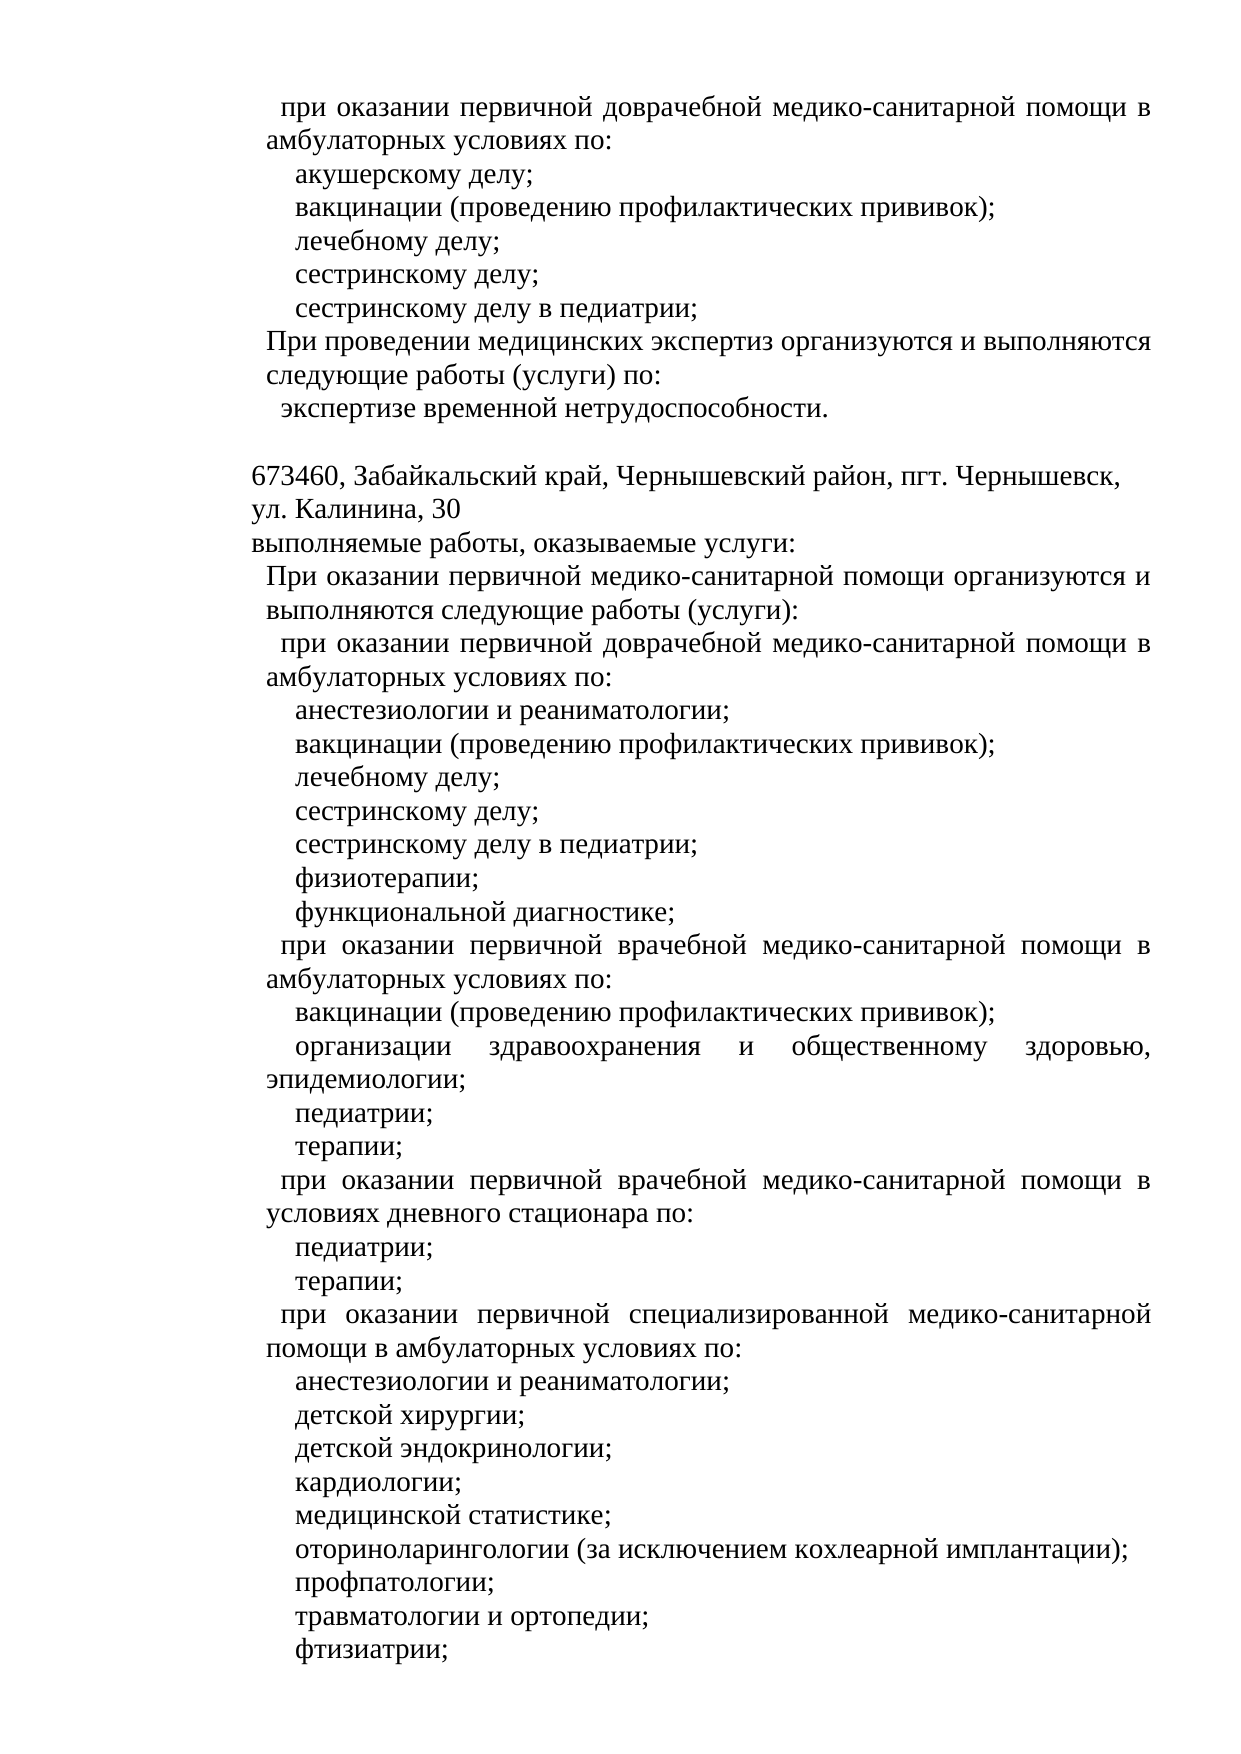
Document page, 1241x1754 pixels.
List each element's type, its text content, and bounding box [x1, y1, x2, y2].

text при оказании первичной специализированной медико-санитарной помощи в амбулаторных условиях по: [266, 1296, 1152, 1363]
text При проведении медицинских экспертиз организуются и выполняются следующие работы (услуги) по: [266, 323, 1152, 391]
text анестезиологии и реаниматологии; [266, 1363, 1152, 1397]
text физиотерапии; [266, 860, 1152, 894]
text педиатрии; [266, 1095, 1152, 1128]
text экспертизе временной нетрудоспособности. [266, 391, 1152, 424]
text фтизиатрии; [266, 1632, 1152, 1665]
text функциональной диагностике; [266, 894, 1152, 927]
text кардиологии; [266, 1464, 1152, 1497]
text травматологии и ортопедии; [266, 1598, 1152, 1632]
text При оказании первичной медико-санитарной помощи организуются и выполняются следующие работы (услуги): [266, 558, 1152, 625]
text сестринскому делу в педиатрии; [266, 827, 1152, 860]
text педиатрии; [266, 1229, 1152, 1263]
text сестринскому делу в педиатрии; [266, 290, 1152, 323]
text детской эндокринологии; [266, 1430, 1152, 1464]
text сестринскому делу; [266, 793, 1152, 827]
text терапии; [266, 1128, 1152, 1162]
text при оказании первичной доврачебной медико-санитарной помощи в амбулаторных условиях по: [266, 89, 1152, 156]
text организации здравоохранения и общественному здоровью, эпидемиологии; [266, 1028, 1152, 1095]
text профпатологии; [266, 1564, 1152, 1598]
text лечебному делу; [266, 223, 1152, 256]
text медицинской статистике; [266, 1497, 1152, 1531]
text при оказании первичной врачебной медико-санитарной помощи в амбулаторных условиях по: [266, 927, 1152, 994]
text при оказании первичной врачебной медико-санитарной помощи в условиях дневного стационара по: [266, 1162, 1152, 1229]
text акушерскому делу; [266, 156, 1152, 189]
text выполняемые работы, оказываемые услуги: [251, 525, 1152, 558]
text терапии; [266, 1263, 1152, 1296]
text сестринскому делу; [266, 256, 1152, 290]
text 673460, Забайкальский край, Чернышевский район, пгт. Чернышевск, ул. Калинина, 30 [251, 458, 1152, 525]
text анестезиологии и реаниматологии; [266, 692, 1152, 726]
text лечебному делу; [266, 759, 1152, 793]
text вакцинации (проведению профилактических прививок); [266, 189, 1152, 223]
text оториноларингологии (за исключением кохлеарной имплантации); [266, 1531, 1152, 1564]
text вакцинации (проведению профилактических прививок); [266, 726, 1152, 759]
text детской хирургии; [266, 1397, 1152, 1430]
text при оказании первичной доврачебной медико-санитарной помощи в амбулаторных условиях по: [266, 625, 1152, 692]
text вакцинации (проведению профилактических прививок); [266, 994, 1152, 1028]
